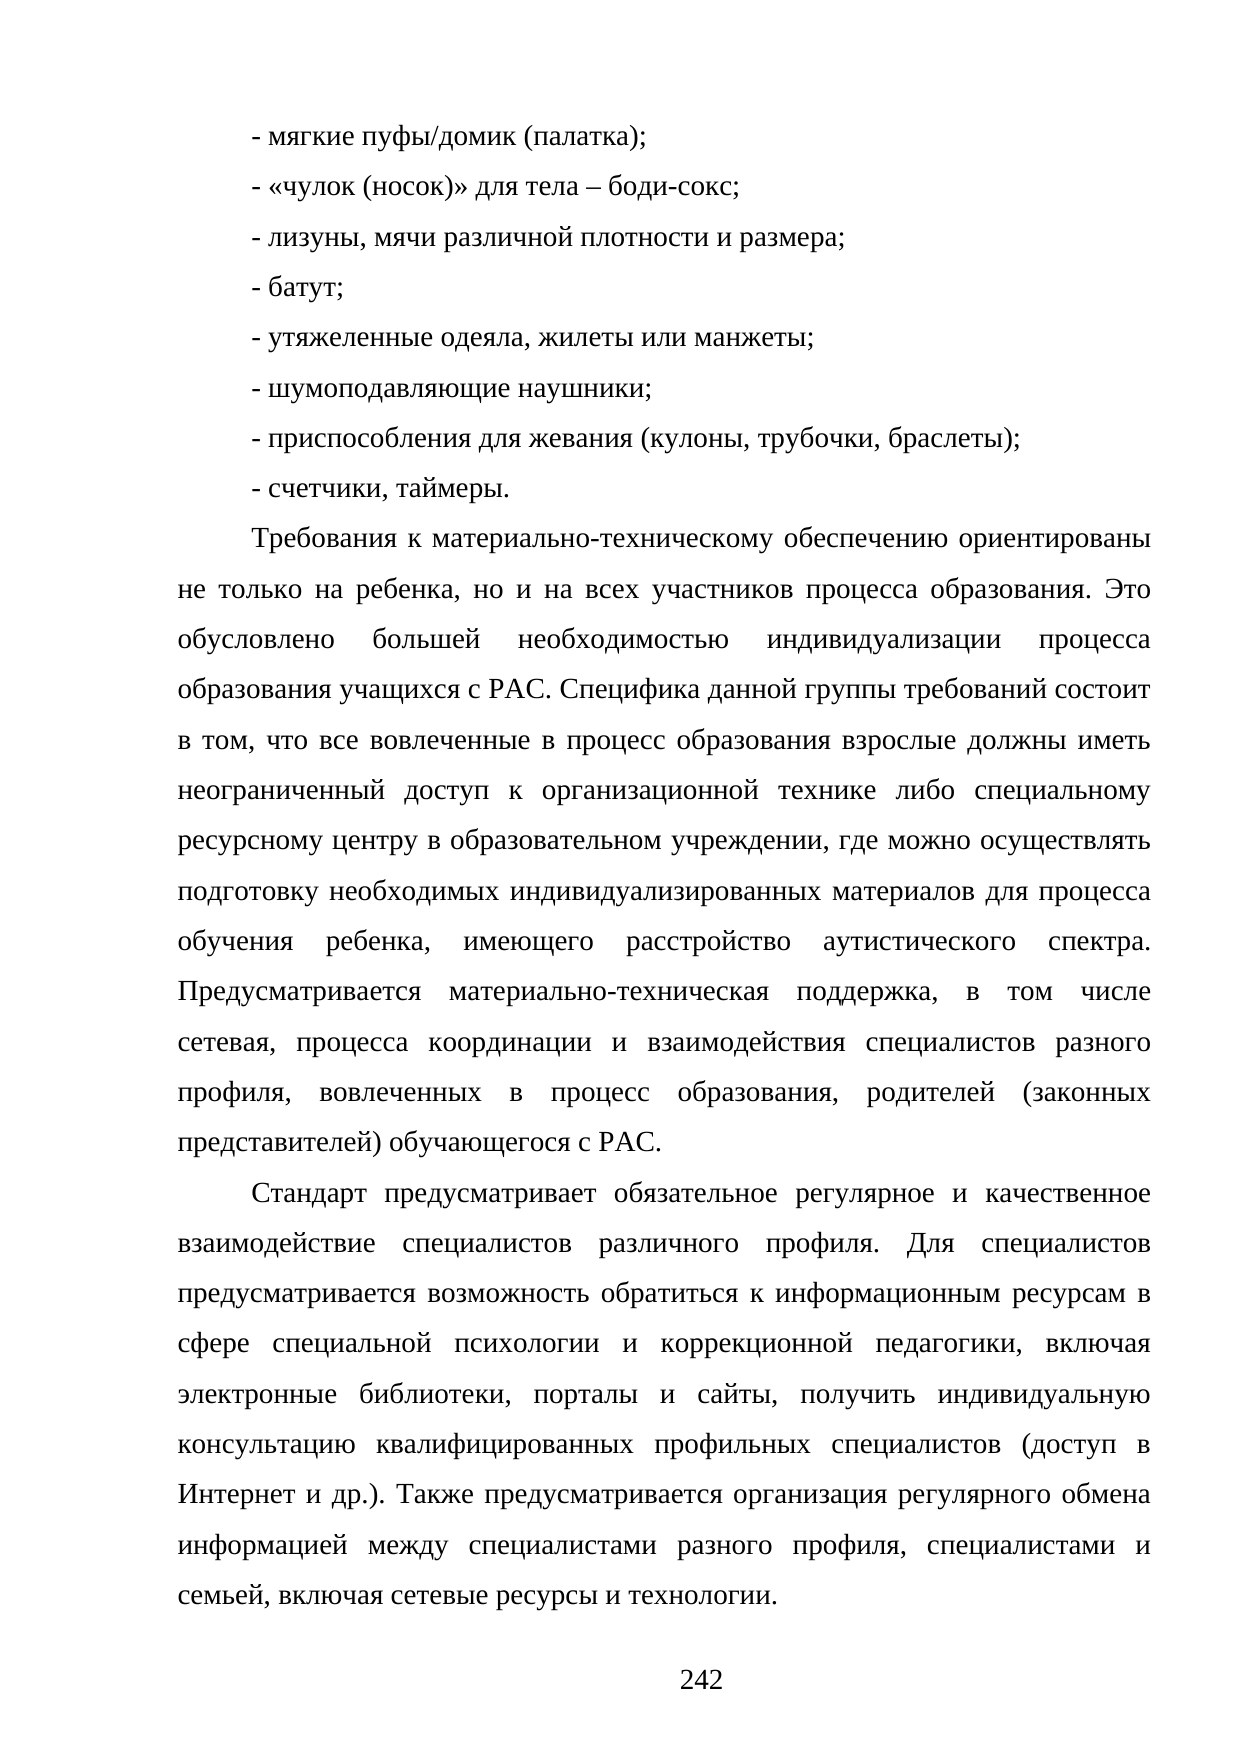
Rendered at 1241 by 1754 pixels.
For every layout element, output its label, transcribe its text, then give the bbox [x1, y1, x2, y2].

text - лизуны, мячи различной плотности и размера; [177, 219, 1152, 252]
text - «чулок (носок)» для тела – боди-сокс; [177, 168, 1152, 202]
text - мягкие пуфы/домик (палатка); [177, 118, 1152, 152]
text Требования к материально-техническому обеспечению ориентированы не только на ребенка, но и на всех участников процесса образования. Это обусловлено большей необходимостью индивидуализации процесса образования учащихся с РАС. Специфика данной группы требований состоит в том, что все вовлеченные в процесс образования взрослые должны иметь неограниченный доступ к организационной технике либо специальному ресурсному центру в образовательном учреждении, где можно осуществлять подготовку необходимых индивидуализированных материалов для процесса обучения ребенка, имеющего расстройство аутистического спектра. Предусматривается материально-техническая поддержка, в том числе сетевая, процесса координации и взаимодействия специалистов разного профиля, вовлеченных в процесс образования, родителей (законных представителей) обучающегося с РАС. [177, 521, 1152, 1158]
text - приспособления для жевания (кулоны, трубочки, браслеты); [177, 420, 1152, 453]
text - счетчики, таймеры. [177, 470, 1152, 504]
text - батут; [177, 269, 1152, 303]
text - шумоподавляющие наушники; [177, 370, 1152, 403]
text - утяжеленные одеяла, жилеты или манжеты; [177, 319, 1152, 353]
text Стандарт предусматривает обязательное регулярное и качественное взаимодействие специалистов различного профиля. Для специалистов предусматривается возможность обратиться к информационным ресурсам в сфере специальной психологии и коррекционной педагогики, включая электронные библиотеки, порталы и сайты, получить индивидуальную консультацию квалифицированных профильных специалистов (доступ в Интернет и др.). Также предусматривается организация регулярного обмена информацией между специалистами разного профиля, специалистами и семьей, включая сетевые ресурсы и технологии. [177, 1175, 1152, 1611]
